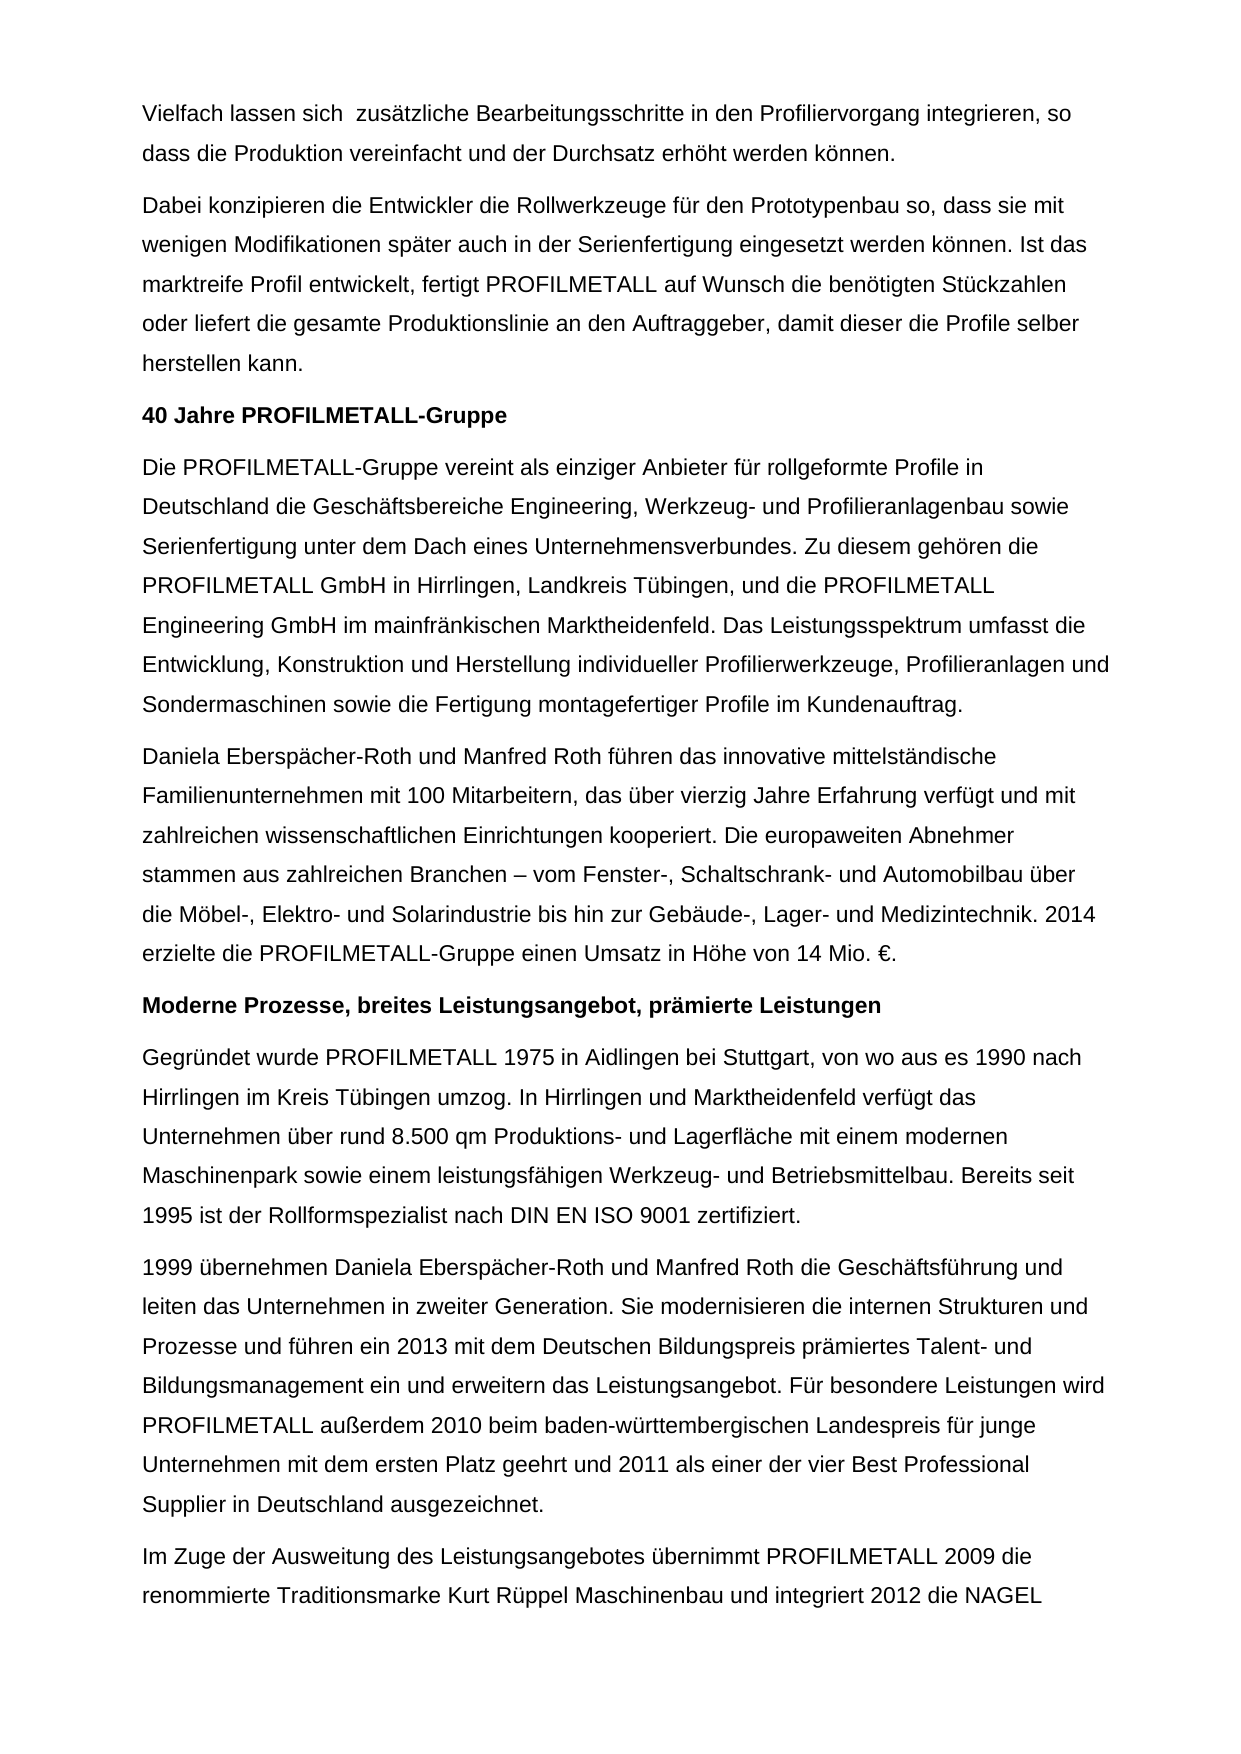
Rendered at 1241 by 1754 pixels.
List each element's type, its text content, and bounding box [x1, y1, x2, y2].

text Daniela Eberspächer-Roth und Manfred Roth führen das innovative mittelständische Familienunternehmen mit 100 Mitarbeitern, das über vierzig Jahre Erfahrung verfügt und mit zahlreichen wissenschaftlichen Einrichtungen kooperiert. Die europaweiten Abnehmer stammen aus zahlreichen Branchen – vom Fenster-, Schaltschrank- und Automobilbau über die Möbel-, Elektro- und Solarindustrie bis hin zur Gebäude-, Lager- und Medizintechnik. 2014 erzielte die PROFILMETALL-Gruppe einen Umsatz in Höhe von 14 Mio. €. [142, 743, 1110, 966]
text Vielfach lassen sich zusätzliche Bearbeitungsschritte in den Profiliervorgang integrieren, so dass die Produktion vereinfacht und der Durchsatz erhöht werden können. [142, 100, 1110, 166]
text 40 Jahre PROFILMETALL-Gruppe [142, 402, 1110, 428]
text Die PROFILMETALL-Gruppe vereint als einziger Anbieter für rollgeformte Profile in Deutschland die Geschäftsbereiche Engineering, Werkzeug- und Profilieranlagenbau sowie Serienfertigung unter dem Dach eines Unternehmensverbundes. Zu diesem gehören die PROFILMETALL GmbH in Hirrlingen, Landkreis Tübingen, und die PROFILMETALL Engineering GmbH im mainfränkischen Marktheidenfeld. Das Leistungsspektrum umfasst die Entwicklung, Konstruktion und Herstellung individueller Profilierwerkzeuge, Profilieranlagen und Sondermaschinen sowie die Fertigung montagefertiger Profile im Kundenauftrag. [142, 454, 1110, 717]
text Gegründet wurde PROFILMETALL 1975 in Aidlingen bei Stuttgart, von wo aus es 1990 nach Hirrlingen im Kreis Tübingen umzog. In Hirrlingen und Marktheidenfeld verfügt das Unternehmen über rund 8.500 qm Produktions- und Lagerfläche mit einem modernen Maschinenpark sowie einem leistungsfähigen Werkzeug- und Betriebsmittelbau. Bereits seit 1995 ist der Rollformspezialist nach DIN EN ISO 9001 zertifiziert. [142, 1044, 1110, 1228]
text 1999 übernehmen Daniela Eberspächer-Roth und Manfred Roth die Geschäftsführung und leiten das Unternehmen in zweiter Generation. Sie modernisieren die internen Strukturen und Prozesse und führen ein 2013 mit dem Deutschen Bildungspreis prämiertes Talent- und Bildungsmanagement ein und erweitern das Leistungsangebot. Für besondere Leistungen wird PROFILMETALL außerdem 2010 beim baden-württembergischen Landespreis für junge Unternehmen mit dem ersten Platz geehrt und 2011 als einer der vier Best Professional Supplier in Deutschland ausgezeichnet. [142, 1254, 1110, 1517]
text Dabei konzipieren die Entwickler die Rollwerkzeuge für den Prototypenbau so, dass sie mit wenigen Modifikationen später auch in der Serienfertigung eingesetzt werden können. Ist das marktreife Profil entwickelt, fertigt PROFILMETALL auf Wunsch die benötigten Stückzahlen oder liefert die gesamte Produktionslinie an den Auftraggeber, damit dieser die Profile selber herstellen kann. [142, 192, 1110, 376]
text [142, 1543, 1110, 1608]
text Moderne Prozesse, breites Leistungsangebot, prämierte Leistungen [142, 992, 1110, 1018]
